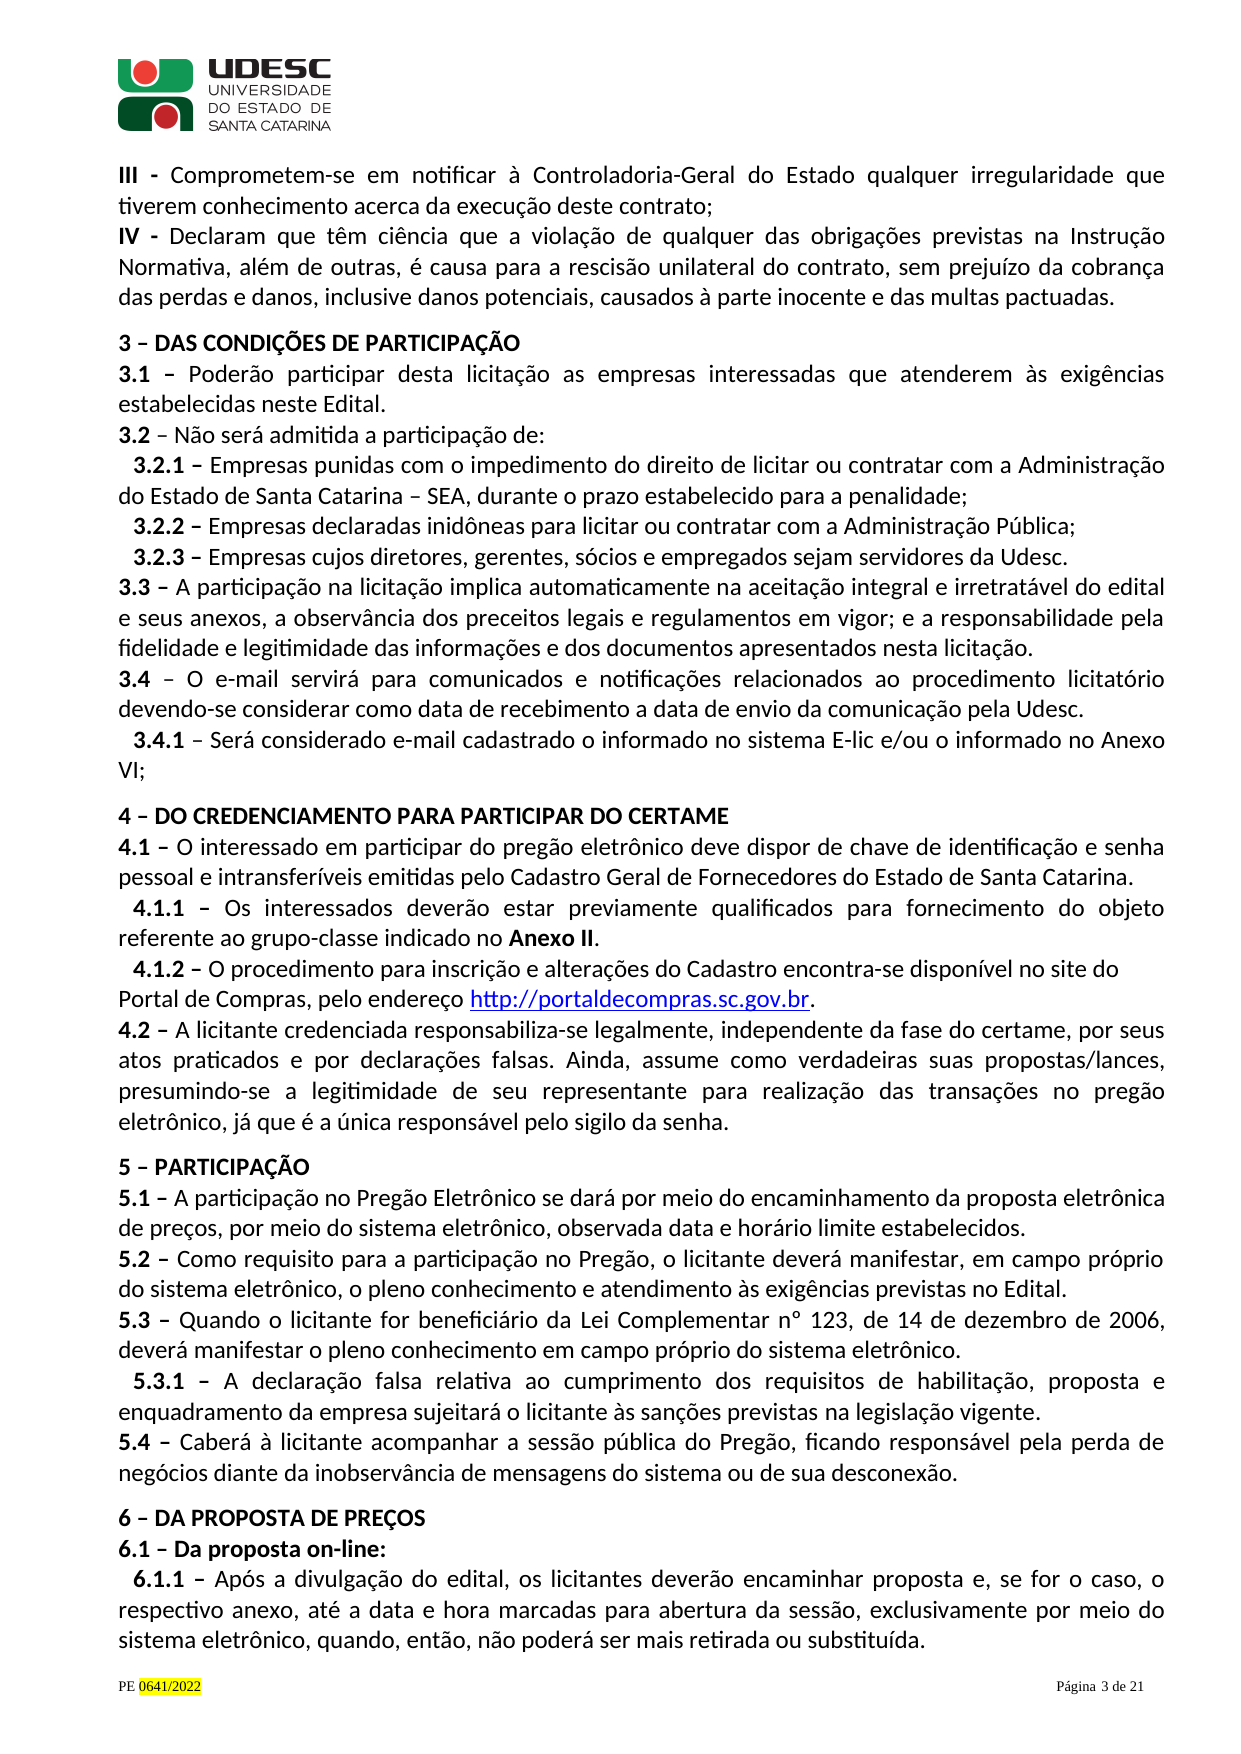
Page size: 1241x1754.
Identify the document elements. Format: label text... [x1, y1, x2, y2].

text 6.1 – Da proposta on-line: [118, 1533, 1166, 1563]
picture [118, 59, 331, 131]
text 6 – DA PROPOSTA DE PREÇOS [118, 1502, 1166, 1533]
text 3.2.2 – Empresas declaradas inidôneas para licitar ou contratar com a Administração Pública; [118, 510, 1166, 541]
text 5.1 – A participação no Pregão Eletrônico se dará por meio do encaminhamento da proposta eletrônica de preços, por meio do sistema eletrônico, observada data e horário limite estabelecidos. [118, 1182, 1166, 1243]
text 4.2 – A licitante credenciada responsabiliza-se legalmente, independente da fase do certame, por seus atos praticados e por declarações falsas. Ainda, assume como verdadeiras suas propostas/lances, presumindo-se a legitimidade de seu representante para realização das transações no pregão eletrônico, já que é a única responsável pelo sigilo da senha. [118, 1014, 1166, 1136]
text 3.1 – Poderão participar desta licitação as empresas interessadas que atenderem às exigências estabelecidas neste Edital. [118, 358, 1166, 419]
text 5 – PARTICIPAÇÃO [118, 1151, 1166, 1182]
text 5.4 – Caberá à licitante acompanhar a sessão pública do Pregão, ficando responsável pela perda de negócios diante da inobservância de mensagens do sistema ou de sua desconexão. [118, 1426, 1166, 1487]
text 3.2 – Não será admitida a participação de: [118, 419, 1166, 449]
text 4.1 – O interessado em participar do pregão eletrônico deve dispor de chave de identificação e senha pessoal e intransferíveis emitidas pelo Cadastro Geral de Fornecedores do Estado de Santa Catarina. [118, 831, 1166, 892]
text 3 – DAS CONDIÇÕES DE PARTICIPAÇÃO [118, 327, 1166, 358]
text 3.2.1 – Empresas punidas com o impedimento do direito de licitar ou contratar com a Administração do Estado de Santa Catarina – SEA, durante o prazo estabelecido para a penalidade; [118, 449, 1166, 510]
text 3.4.1 – Será considerado e-mail cadastrado o informado no sistema E-lic e/ou o informado no Anexo VI; [118, 724, 1166, 785]
text 3.3 – A participação na licitação implica automaticamente na aceitação integral e irretratável do edital e seus anexos, a observância dos preceitos legais e regulamentos em vigor; e a responsabilidade pela fidelidade e legitimidade das informações e dos documentos apresentados nesta licitação. [118, 571, 1166, 663]
text III - Comprometem-se em notificar à Controladoria-Geral do Estado qualquer irregularidade que tiverem conhecimento acerca da execução deste contrato; [118, 159, 1166, 220]
text 5.3 – Quando o licitante for beneficiário da Lei Complementar nº 123, de 14 de dezembro de 2006, deverá manifestar o pleno conhecimento em campo próprio do sistema eletrônico. [118, 1304, 1166, 1365]
text 3.4 – O e-mail servirá para comunicados e notificações relacionados ao procedimento licitatório devendo-se considerar como data de recebimento a data de envio da comunicação pela Udesc. [118, 663, 1166, 724]
text IV - Declaram que têm ciência que a violação de qualquer das obrigações previstas na Instrução Normativa, além de outras, é causa para a rescisão unilateral do contrato, sem prejuízo da cobrança das perdas e danos, inclusive danos potenciais, causados à parte inocente e das multas pactuadas. [118, 220, 1166, 312]
text 6.1.1 – Após a divulgação do edital, os licitantes deverão encaminhar proposta e, se for o caso, o respectivo anexo, até a data e hora marcadas para abertura da sessão, exclusivamente por meio do sistema eletrônico, quando, então, não poderá ser mais retirada ou substituída. [118, 1563, 1166, 1655]
text 4 – DO CREDENCIAMENTO PARA PARTICIPAR DO CERTAME [118, 800, 1166, 831]
text 4.1.2 – O procedimento para inscrição e alterações do Cadastro encontra-se disponível no site do [118, 953, 1166, 983]
text 4.1.1 – Os interessados deverão estar previamente qualificados para fornecimento do objeto referente ao grupo-classe indicado no Anexo II. [118, 892, 1166, 953]
text 5.3.1 – A declaração falsa relativa ao cumprimento dos requisitos de habilitação, proposta e enquadramento da empresa sujeitará o licitante às sanções previstas na legislação vigente. [118, 1365, 1166, 1426]
text 3.2.3 – Empresas cujos diretores, gerentes, sócios e empregados sejam servidores da Udesc. [118, 541, 1166, 571]
text 5.2 – Como requisito para a participação no Pregão, o licitante deverá manifestar, em campo próprio do sistema eletrônico, o pleno conhecimento e atendimento às exigências previstas no Edital. [118, 1243, 1166, 1304]
text Portal de Compras, pelo endereço http://portaldecompras.sc.gov.br. [118, 983, 1166, 1014]
